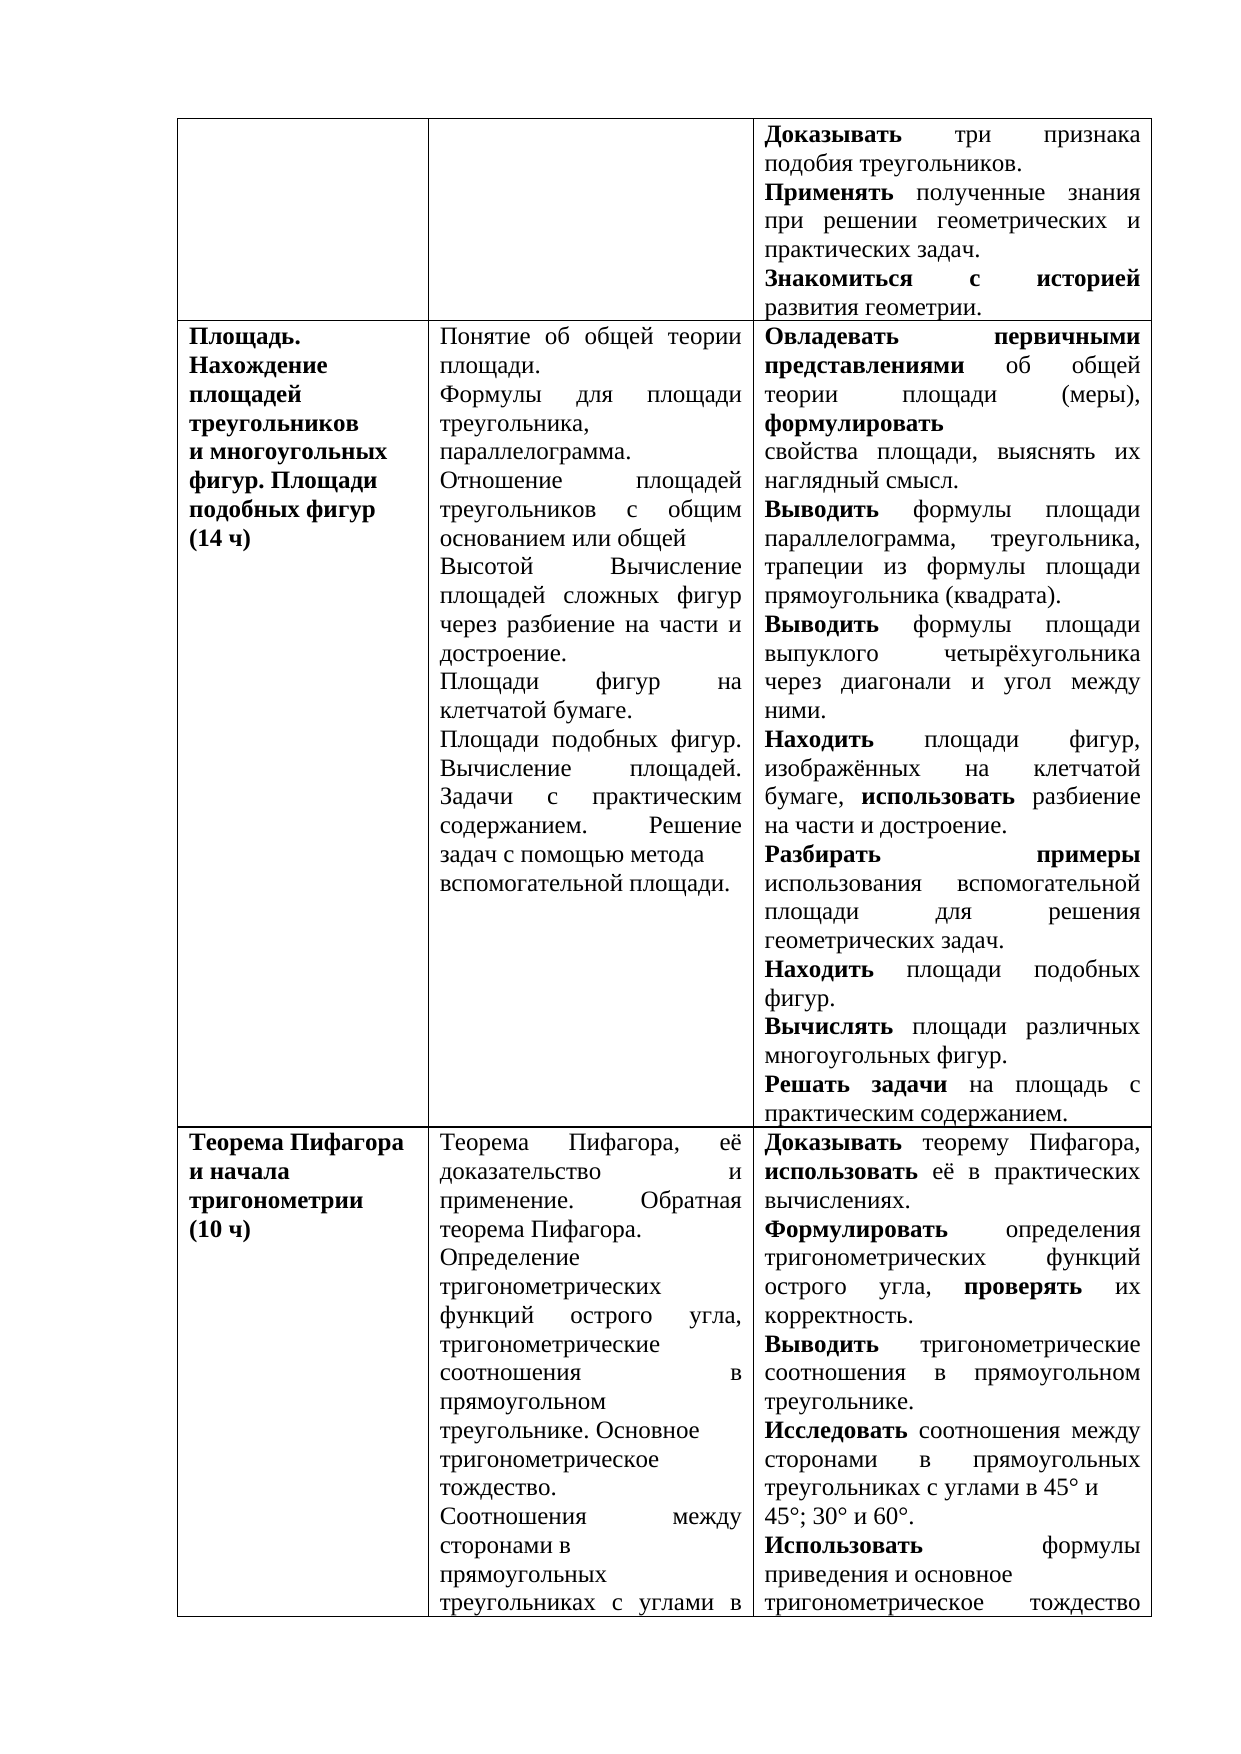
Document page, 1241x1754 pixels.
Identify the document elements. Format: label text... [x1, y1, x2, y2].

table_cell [178, 119, 428, 320]
table_cell Понятие об общей теории площади. Формулы для площади треугольника, параллелограмма. Отношение площадей треугольников с общим основанием или общей Высотой Вычисление площадей сложных фигур через разбиение на части и достроение. Площади фигур на клетчатой бумаге. Площади подобных фигур. Вычисление площадей. Задачи с практическим содержанием. Решение задач с помощью метода вспомогательной площади. [429, 321, 753, 1126]
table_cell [178, 1128, 428, 1616]
table_cell Овладевать первичными представлениями об общей теории площади (меры), формулировать свойства площади, выяснять их наглядный смысл. Выводить формулы площади параллелограмма, треугольника, трапеции из формулы площади прямоугольника (квадрата). Выводить формулы площади выпуклого четырёхугольника через диагонали и угол между ними. Находить площади фигур, изображённых на клетчатой бумаге, использовать разбиение на части и достроение. Разбирать примеры использования вспомогательной площади для решения геометрических задач. Находить площади подобных фигур. Вычислять площади различных многоугольных фигур. Решать задачи на площадь с практическим содержанием. [754, 321, 1151, 1126]
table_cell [429, 119, 753, 320]
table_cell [754, 1128, 1151, 1616]
table_cell Площадь. Нахождение площадей треугольников и многоугольных фигур. Площади подобных фигур (14 ч) [178, 321, 428, 1126]
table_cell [754, 119, 1151, 320]
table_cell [429, 1128, 753, 1616]
